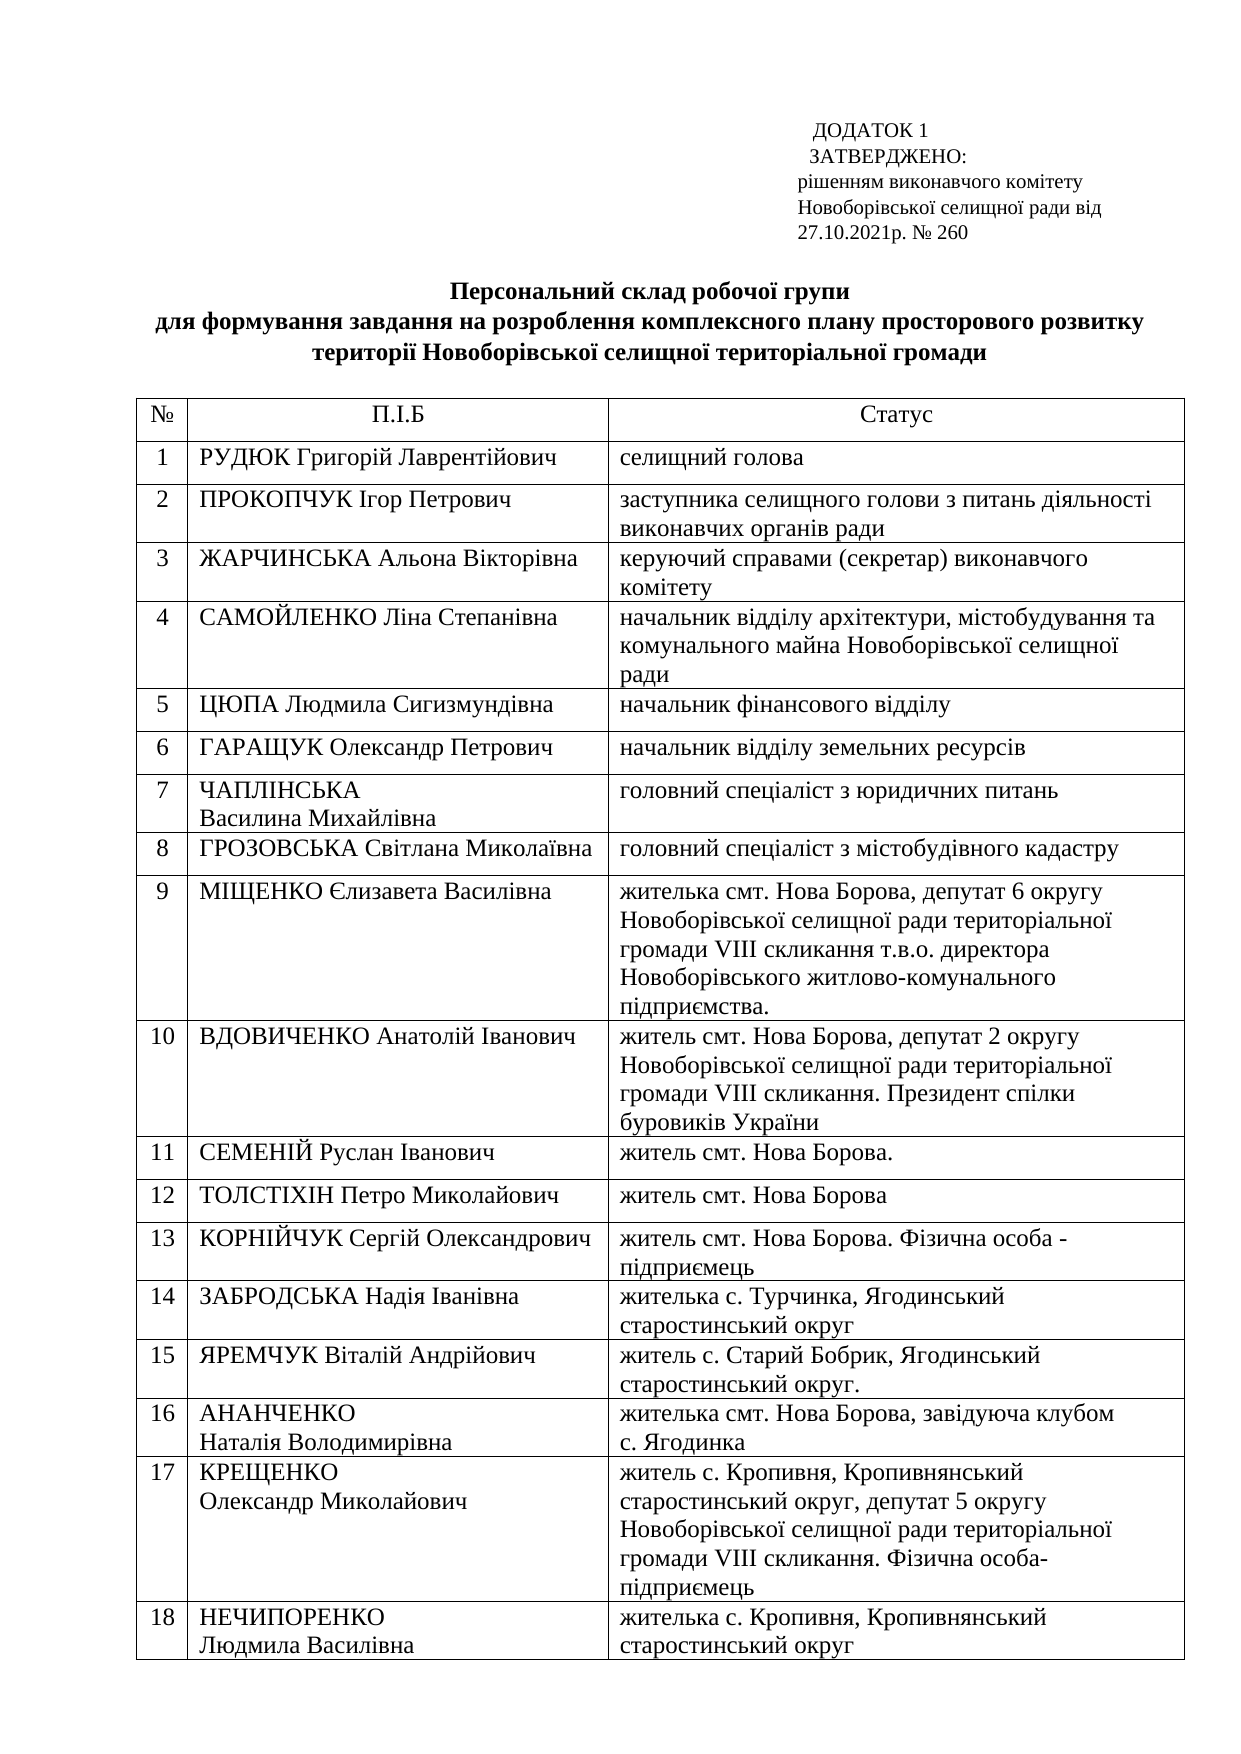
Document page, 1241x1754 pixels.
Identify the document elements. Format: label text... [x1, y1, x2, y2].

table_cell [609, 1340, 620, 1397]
table_header П.І.Б [188, 399, 608, 441]
text ЗАТВЕРДЖЕНО: [148, 144, 1152, 168]
table_cell житель смт. Нова Борова. Фізична особа - підприємець [754, 1223, 1184, 1280]
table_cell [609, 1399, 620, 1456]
table_cell начальник фінансового відділу [609, 689, 1184, 731]
table_cell селищний голова [609, 442, 1184, 483]
table_cell керуючий справами (секретар) виконавчого комітету [609, 543, 1184, 601]
table_cell жителька смт. Нова Борова, депутат 6 округу Новоборівської селищної ради територіальної громади VIII скликання т.в.о. директора Новоборівського житлово-комунального підприємства. [609, 876, 1184, 1020]
table_cell КРЕЩЕНКО Олександр Миколайович [188, 1457, 608, 1601]
table_cell житель с. Старий Бобрик, Ягодинський старостинський округ. [860, 1340, 1184, 1397]
table_cell житель с. Кропивня, Кропивнянський старостинський округ, депутат 5 округу Новоборівської селищної ради територіальної громади VIII скликання. Фізична особа-підприємець [609, 1457, 1184, 1601]
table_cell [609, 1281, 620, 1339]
table_cell 3 [137, 543, 187, 601]
table_cell МІЩЕНКО Єлизавета Василівна [188, 876, 608, 1020]
table_header Статус [609, 399, 1184, 441]
table_cell АНАНЧЕНКО Наталія Володимирівна [356, 1399, 608, 1456]
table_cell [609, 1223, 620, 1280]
table_cell жителька смт. Нова Борова, завідуюча клубом с. Ягодинка [745, 1399, 1184, 1456]
table_cell ЯРЕМЧУК Віталій Андрійович [188, 1340, 608, 1397]
table_cell 13 [137, 1223, 187, 1280]
table_cell ЦЮПА Людмила Сигизмундівна [188, 689, 608, 731]
table_cell 15 [137, 1340, 187, 1397]
table_cell начальник відділу земельних ресурсів [609, 732, 1184, 774]
table_cell ТОЛСТІХІН Петро Миколайович [188, 1180, 608, 1222]
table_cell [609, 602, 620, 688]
text рішенням виконавчого комітету Новоборівської селищної ради від 27.10.2021р. № 260 [797, 169, 1152, 244]
table_cell РУДЮК Григорій Лаврентійович [188, 442, 608, 483]
text Персональний склад робочої групи [148, 276, 1152, 305]
table_cell 1 [137, 442, 187, 483]
table_cell 9 [137, 876, 187, 1020]
table_cell начальник відділу архітектури, містобудування та комунального майна Новоборівської селищної ради [669, 602, 1184, 688]
table_cell 16 [137, 1399, 187, 1456]
table_cell ЗАБРОДСЬКА Надія Іванівна [188, 1281, 608, 1339]
table_cell САМОЙЛЕНКО Ліна Степанівна [188, 602, 608, 688]
table_cell жителька с. Кропивня, Кропивнянський старостинський округ [854, 1602, 1184, 1659]
table_cell 5 [137, 689, 187, 731]
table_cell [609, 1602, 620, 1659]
table_cell 7 [137, 775, 187, 832]
table_cell КОРНІЙЧУК Сергій Олександрович [188, 1223, 608, 1280]
table_cell житель смт. Нова Борова [609, 1180, 1184, 1222]
table_cell НЕЧИПОРЕНКО Людмила Василівна [385, 1602, 608, 1659]
table_cell жителька с. Турчинка, Ягодинський старостинський округ [854, 1281, 1184, 1339]
table_cell 11 [137, 1137, 187, 1179]
table_cell 2 [137, 485, 187, 542]
table_cell головний спеціаліст з юридичних питань [609, 775, 1184, 832]
table_cell 12 [137, 1180, 187, 1222]
table_cell ЖАРЧИНСЬКА Альона Вікторівна [188, 543, 608, 601]
table_cell 10 [137, 1021, 187, 1136]
table_cell житель смт. Нова Борова. [609, 1137, 1184, 1179]
table_cell 17 [137, 1457, 187, 1601]
table_cell 8 [137, 833, 187, 875]
table_cell СЕМЕНІЙ Руслан Іванович [188, 1137, 608, 1179]
text ДОДАТОК 1 [738, 118, 1152, 142]
table_cell 14 [137, 1281, 187, 1339]
table_cell ГРОЗОВСЬКА Світлана Миколаївна [188, 833, 608, 875]
table_cell ПРОКОПЧУК Ігор Петрович [188, 485, 608, 542]
table_header № [137, 399, 187, 441]
table_cell 4 [137, 602, 187, 688]
table_cell ЧАПЛІНСЬКА Василина Михайлівна [188, 775, 608, 832]
table_cell ГАРАЩУК Олександр Петрович [188, 732, 608, 774]
table_cell заступника селищного голови з питань діяльності виконавчих органів ради [609, 485, 1184, 542]
table_cell ВДОВИЧЕНКО Анатолій Іванович [188, 1021, 608, 1136]
table_cell 18 [137, 1602, 187, 1659]
table_cell житель смт. Нова Борова, депутат 2 округу Новоборівської селищної ради територіальної громади VIII скликання. Президент спілки буровиків України [609, 1021, 1184, 1136]
table_cell 6 [137, 732, 187, 774]
text для формування завдання на розроблення комплексного плану просторового розвитку території Новоборівської селищної територіальної громади [148, 306, 1152, 366]
table_cell головний спеціаліст з містобудівного кадастру [609, 833, 1184, 875]
